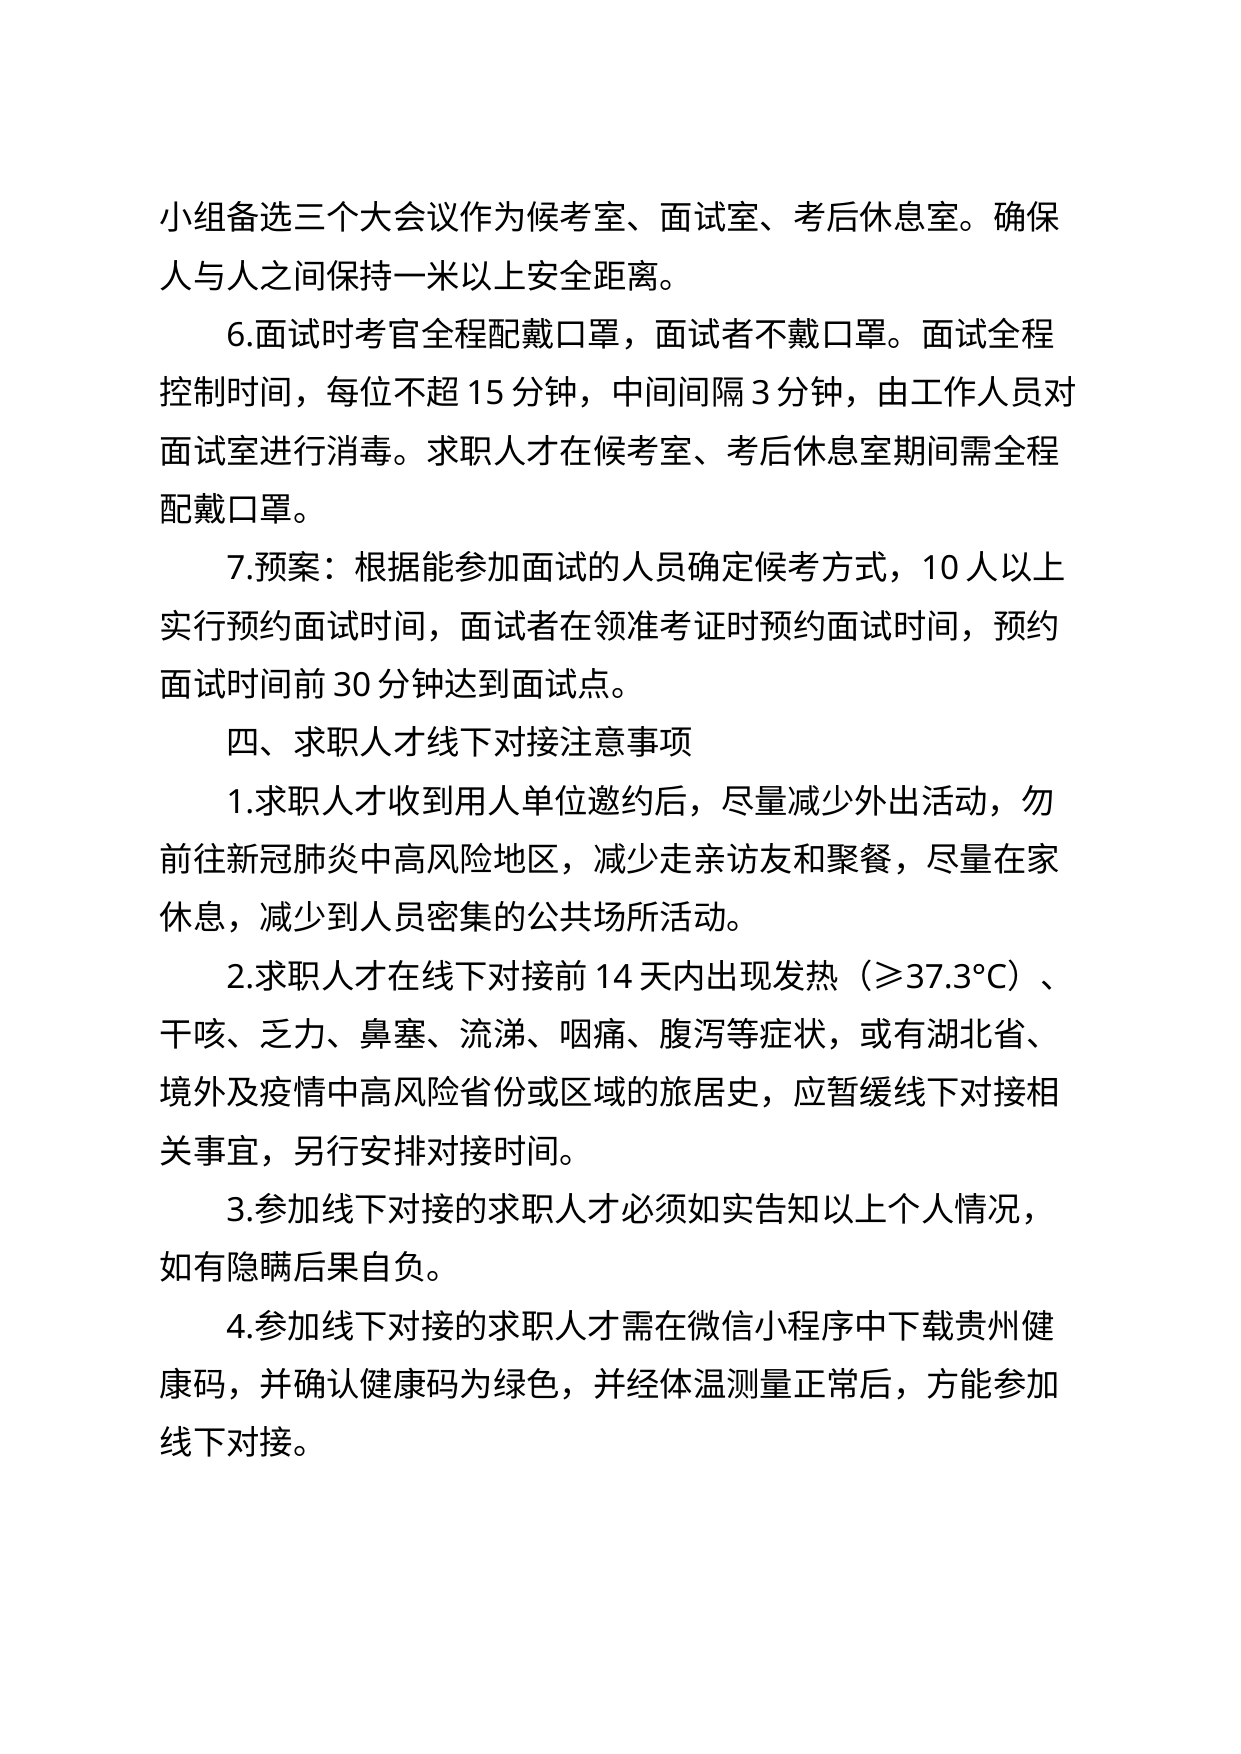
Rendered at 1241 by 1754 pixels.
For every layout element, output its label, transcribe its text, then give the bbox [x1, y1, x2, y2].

text 7.预案：根据能参加面试的人员确定候考方式，10人以上实行预约面试时间，面试者在领准考证时预约面试时间，预约面试时间前30分钟达到面试点。 [159, 533, 1081, 708]
text 2.求职人才在线下对接前14天内出现发热（≥37.3°C）、干咳、乏力、鼻塞、流涕、咽痛、腹泻等症状，或有湖北省、境外及疫情中高风险省份或区域的旅居史，应暂缓线下对接相关事宜，另行安排对接时间。 [159, 941, 1081, 1175]
text 3.参加线下对接的求职人才必须如实告知以上个人情况，如有隐瞒后果自负。 [159, 1175, 1081, 1291]
text 6.面试时考官全程配戴口罩，面试者不戴口罩。面试全程控制时间，每位不超15分钟，中间间隔3分钟，由工作人员对面试室进行消毒。求职人才在候考室、考后休息室期间需全程配戴口罩。 [159, 300, 1081, 533]
text 4.参加线下对接的求职人才需在微信小程序中下载贵州健康码，并确认健康码为绿色，并经体温测量正常后，方能参加线下对接。 [159, 1291, 1081, 1466]
text 1.求职人才收到用人单位邀约后，尽量减少外出活动，勿前往新冠肺炎中高风险地区，减少走亲访友和聚餐，尽量在家休息，减少到人员密集的公共场所活动。 [159, 766, 1081, 941]
text 四、求职人才线下对接注意事项 [159, 708, 1081, 766]
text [159, 183, 1081, 300]
